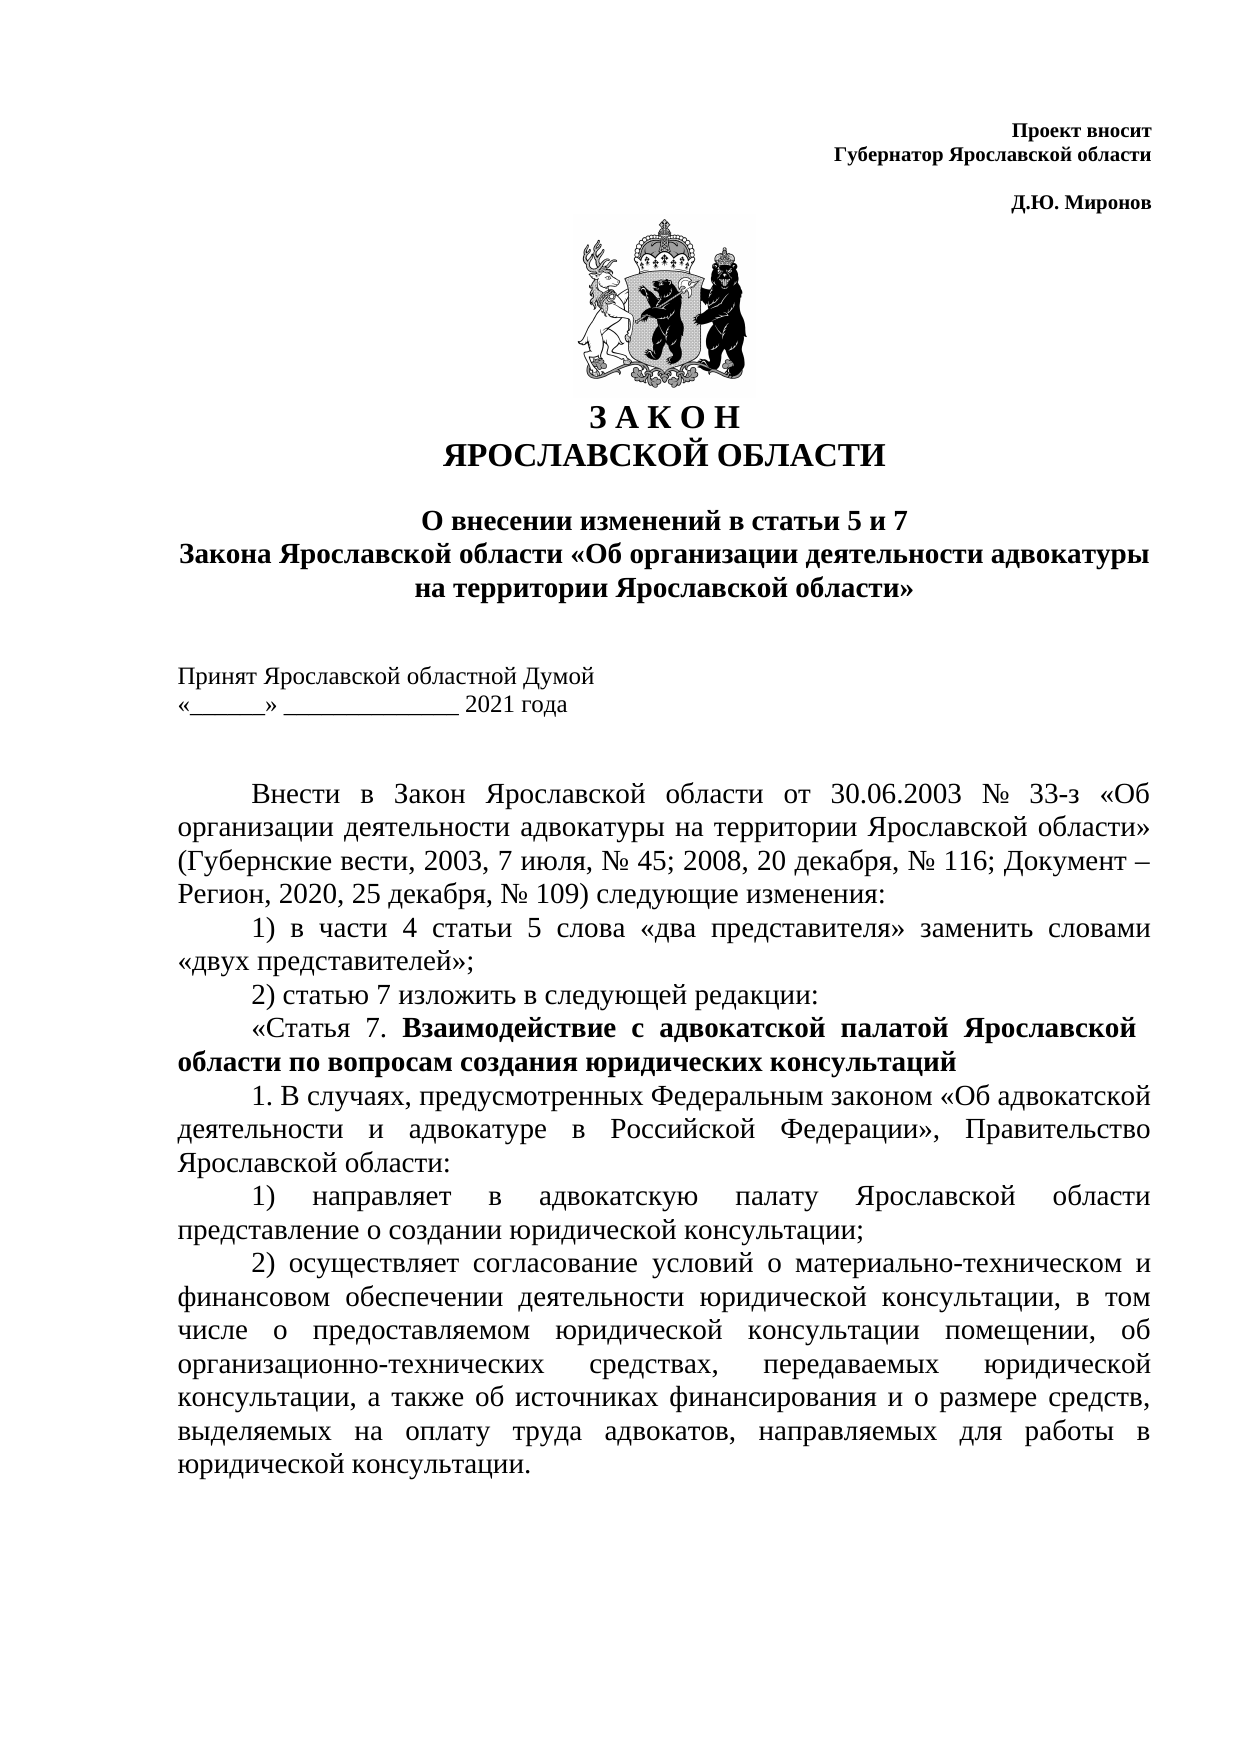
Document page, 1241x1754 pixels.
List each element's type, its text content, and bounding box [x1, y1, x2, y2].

text Губернатор Ярославской области [177, 142, 1152, 166]
text З А К О Н [177, 397, 1152, 436]
text 2) осуществляет согласование условий о материально-техническом и финансовом обеспечении деятельности юридической консультации, в том числе о предоставляемом юридической консультации помещении, об организационно-технических средствах, передаваемых юридической консультации, а также об источниках финансирования и о размере средств, выделяемых на оплату труда адвокатов, направляемых для работы в юридической консультации. [177, 1245, 1152, 1480]
text ЯРОСЛАВСКОЙ ОБЛАСТИ [177, 436, 1152, 474]
text на территории Ярославской области» [177, 570, 1152, 603]
text 1. В случаях, предусмотренных Федеральным законом «Об адвокатской деятельности и адвокатуре в Российской Федерации», Правительство Ярославской области: [177, 1078, 1152, 1178]
text «______» ______________ 2021 года [177, 689, 1152, 718]
text 2) статью 7 изложить в следующей редакции: [177, 977, 1152, 1011]
text «Статья 7. Взаимодействие с адвокатской палатой Ярославской области по вопросам создания юридических консультаций [177, 1011, 1152, 1078]
text Проект вносит [177, 118, 1152, 142]
text Д.Ю. Миронов [177, 190, 1152, 214]
text Закона Ярославской области «Об организации деятельности адвокатуры [177, 536, 1152, 570]
text Принят Ярославской областной Думой [177, 661, 1152, 689]
text Внести в Закон Ярославской области от 30.06.2003 № 33-з «Об организации деятельности адвокатуры на территории Ярославской области» (Губернские вести, 2003, 7 июля, № 45; 2008, 20 декабря, № 116; Документ – Регион, 2020, 25 декабря, № 109) следующие изменения: [177, 776, 1152, 910]
text О внесении изменений в статьи 5 и 7 [177, 503, 1152, 536]
text 1) в части 4 статьи 5 слова «два представителя» заменить словами «двух представителей»; [177, 910, 1152, 977]
text 1) направляет в адвокатскую палату Ярославской области представление о создании юридической консультации; [177, 1178, 1152, 1245]
picture [573, 214, 756, 398]
